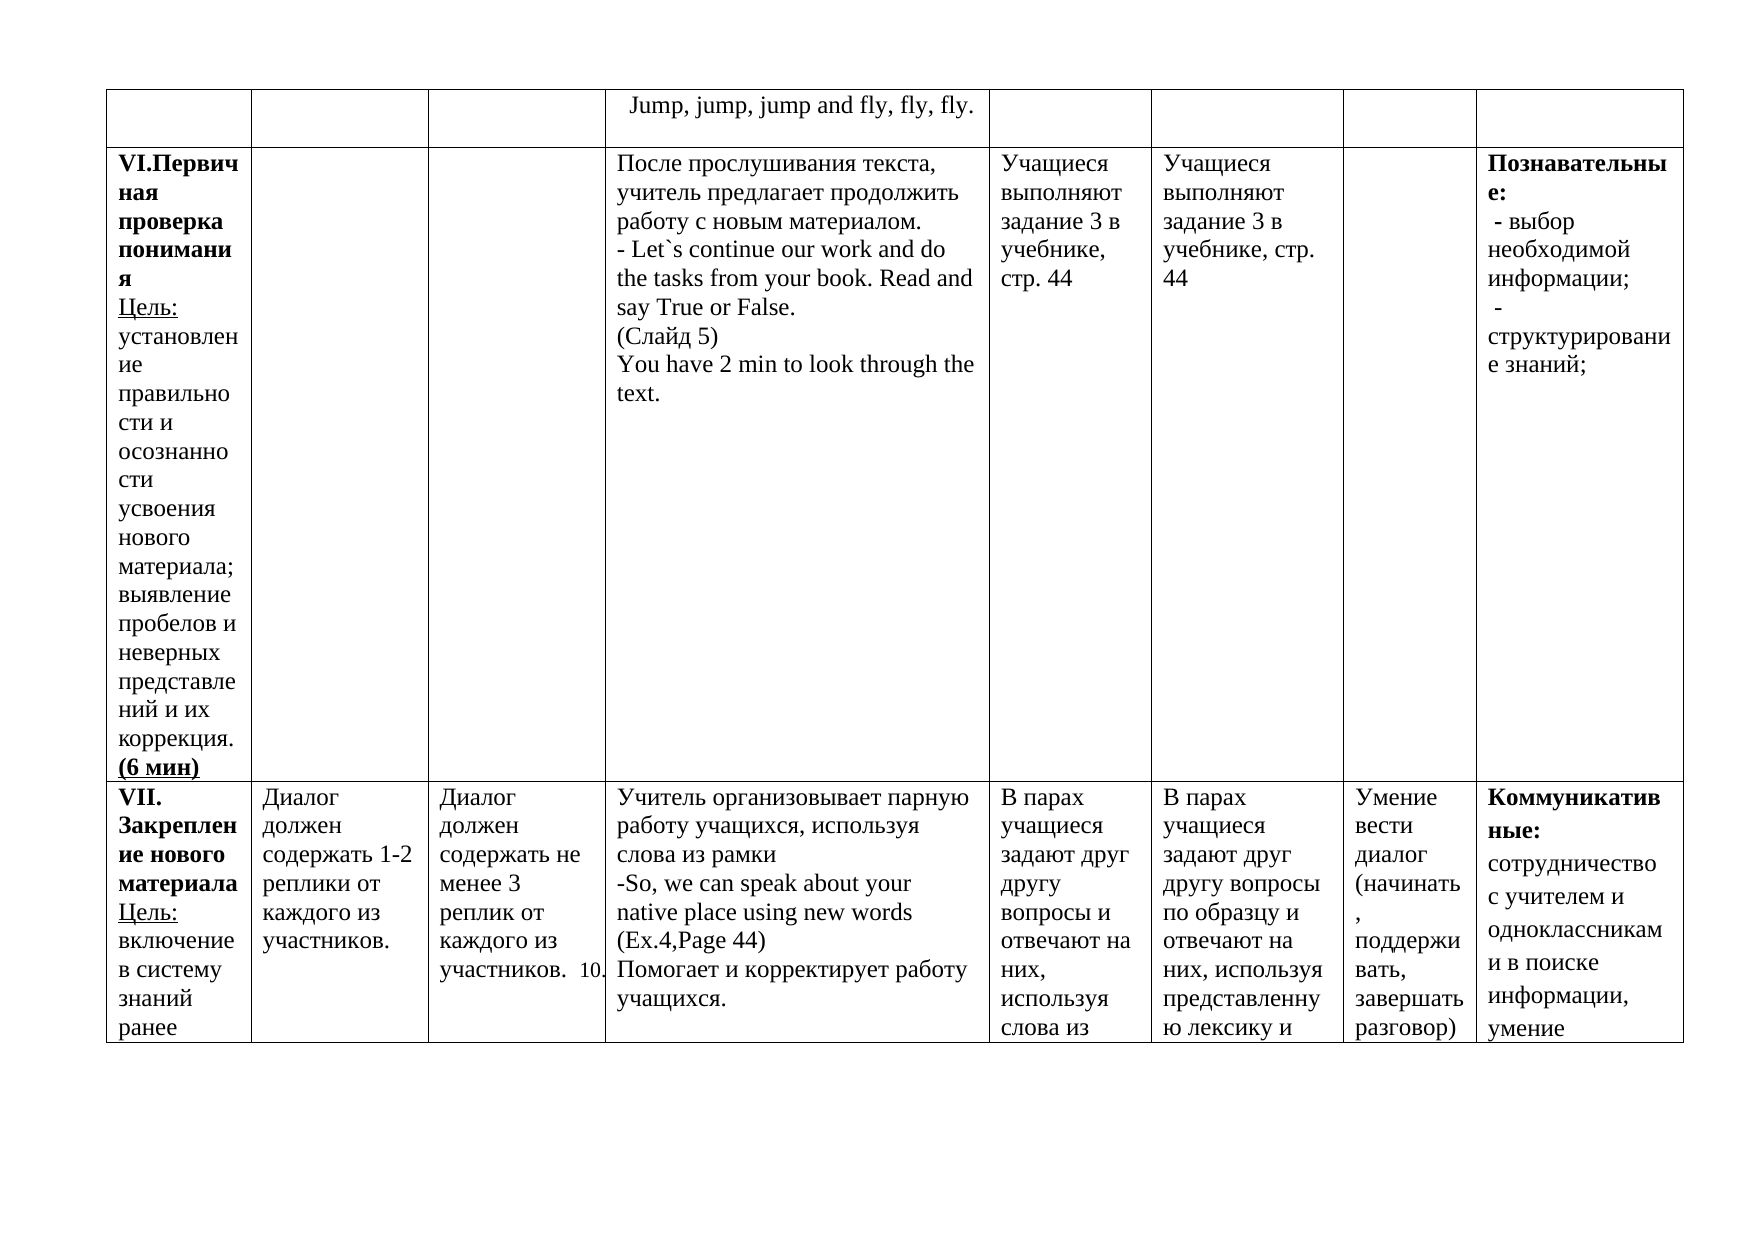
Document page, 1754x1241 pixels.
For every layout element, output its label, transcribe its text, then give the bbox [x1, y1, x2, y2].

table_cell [990, 90, 1151, 147]
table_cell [606, 782, 989, 1042]
table_cell Познавательные: - выбор необходимой информации; -структурирование знаний; [1477, 148, 1683, 781]
table_cell [252, 90, 428, 147]
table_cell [1477, 782, 1683, 1042]
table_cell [990, 782, 1151, 1042]
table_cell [107, 90, 251, 147]
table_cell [107, 782, 251, 1042]
table_cell [1344, 90, 1476, 147]
table_cell Учащиеся выполняют задание 3 в учебнике, стр. 44 [1152, 148, 1343, 781]
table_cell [1477, 90, 1683, 147]
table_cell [1152, 782, 1343, 1042]
table_cell [1344, 148, 1476, 781]
table_cell [429, 90, 605, 147]
table_cell [429, 148, 605, 781]
table_cell После прослушивания текста, учитель предлагает продолжить работу с новым материалом. - Let`s continue our work and do the tasks from your book. Read and say True or False. (Слайд 5) You have 2 min to look through the text. [606, 148, 989, 781]
table_cell Учащиеся выполняют задание 3 в учебнике, стр. 44 [990, 148, 1151, 781]
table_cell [252, 782, 428, 1042]
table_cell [429, 782, 605, 1042]
table_cell VI.Первичная проверка понимания Цель: установление правильности и осознанности усвоения нового материала; выявление пробелов и неверных представлений и их коррекция. (6 мин) [107, 148, 251, 781]
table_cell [1152, 90, 1343, 147]
table_cell [252, 148, 428, 781]
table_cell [1344, 782, 1476, 1042]
